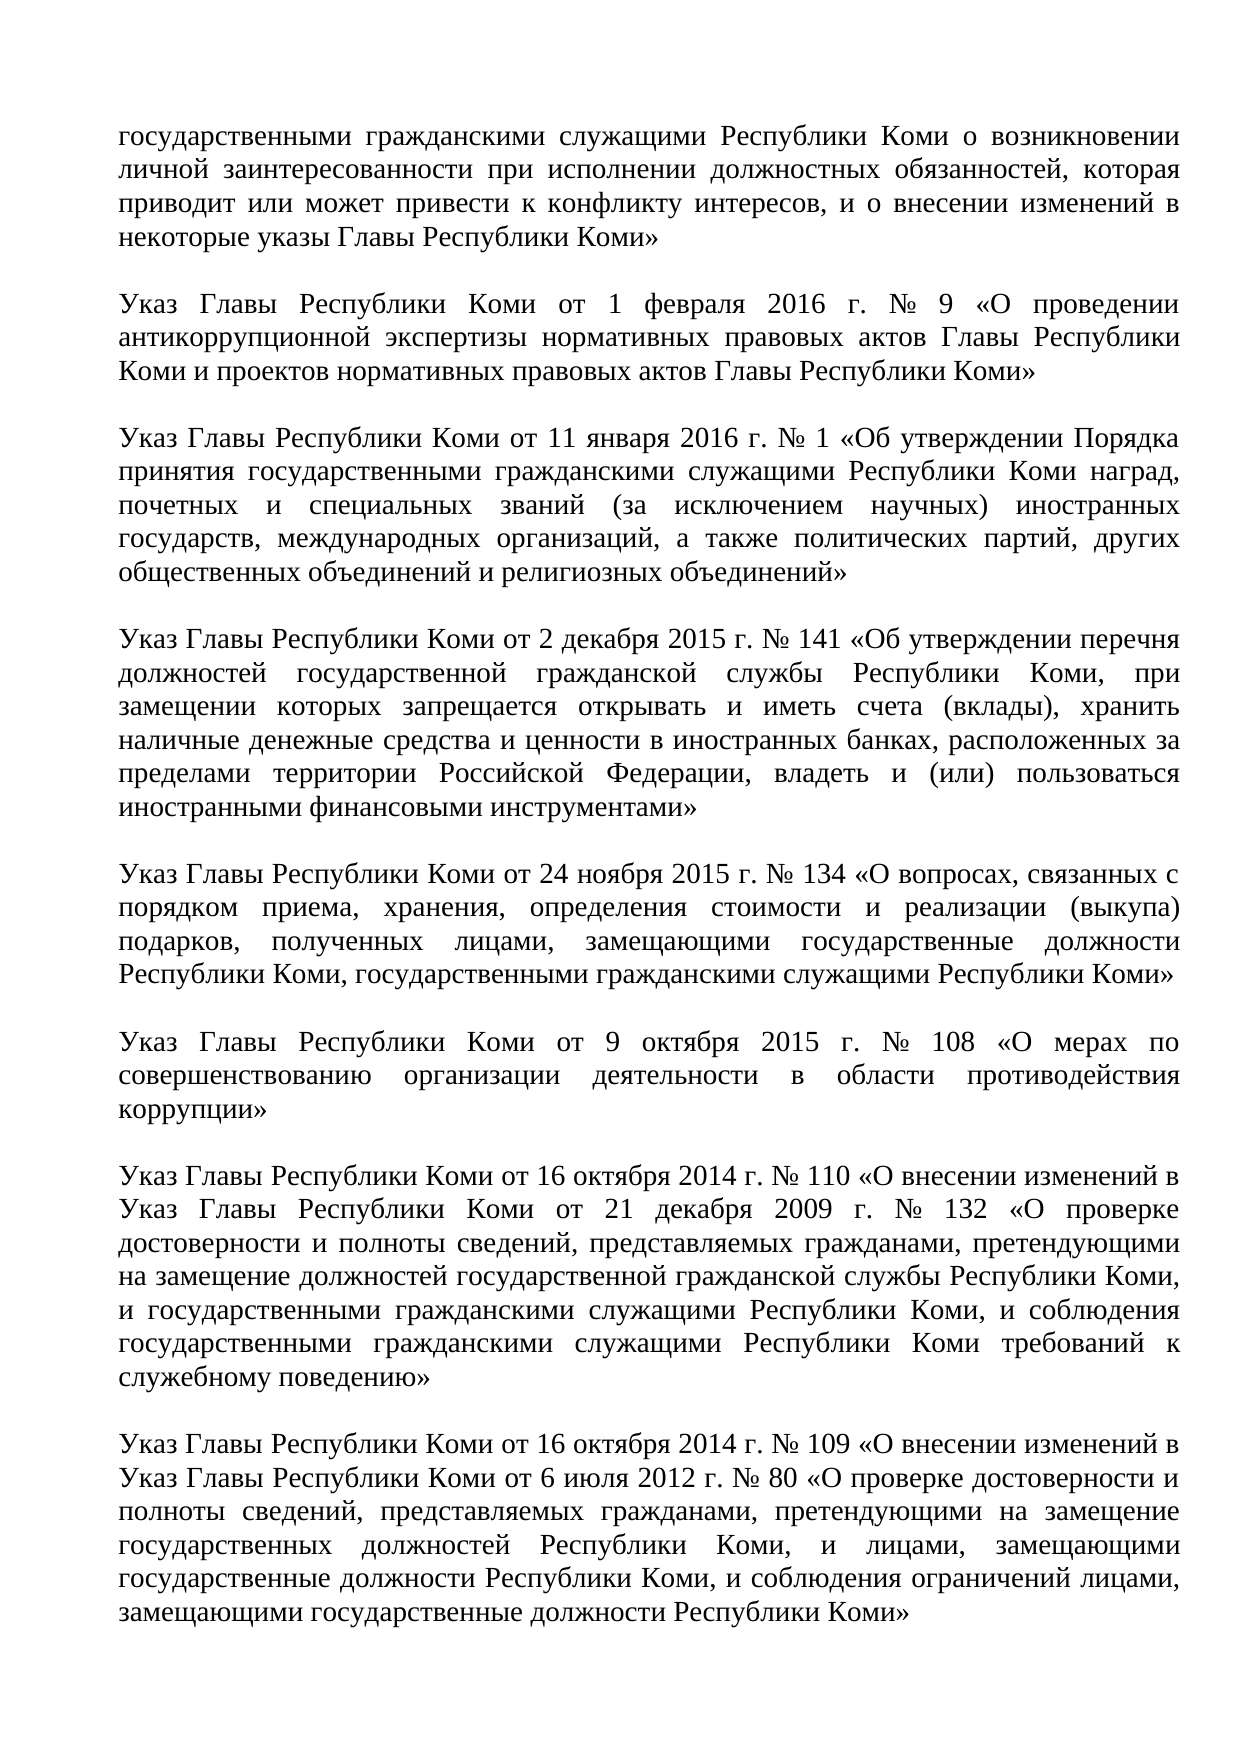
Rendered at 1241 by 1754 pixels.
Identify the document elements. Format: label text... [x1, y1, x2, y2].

text Указ Главы Республики Коми от 24 ноября 2015 г. № 134 «О вопросах, связанных с порядком приема, хранения, определения стоимости и реализации (выкупа) подарков, полученных лицами, замещающими государственные должности Республики Коми, государственными гражданскими служащими Республики Коми» [118, 856, 1181, 990]
text Указ Главы Республики Коми от 11 января 2016 г. № 1 «Об утверждении Порядка принятия государственными гражданскими служащими Республики Коми наград, почетных и специальных званий (за исключением научных) иностранных государств, международных организаций, а также политических партий, других общественных объединений и религиозных объединений» [118, 420, 1181, 588]
text Указ Главы Республики Коми от 2 декабря 2015 г. № 141 «Об утверждении перечня должностей государственной гражданской службы Республики Коми, при замещении которых запрещается открывать и иметь счета (вклады), хранить наличные денежные средства и ценности в иностранных банках, расположенных за пределами территории Российской Федерации, владеть и (или) пользоваться иностранными финансовыми инструментами» [118, 621, 1181, 822]
text Указ Главы Республики Коми от 16 октября 2014 г. № 110 «О внесении изменений в Указ Главы Республики Коми от 21 декабря 2009 г. № 132 «О проверке достоверности и полноты сведений, представляемых гражданами, претендующими на замещение должностей государственной гражданской службы Республики Коми, и государственными гражданскими служащими Республики Коми, и соблюдения государственными гражданскими служащими Республики Коми требований к служебному поведению» [118, 1158, 1181, 1393]
text Указ Главы Республики Коми от 1 февраля 2016 г. № 9 «О проведении антикоррупционной экспертизы нормативных правовых актов Главы Республики Коми и проектов нормативных правовых актов Главы Республики Коми» [118, 286, 1181, 386]
text Указ Главы Республики Коми от 9 октября 2015 г. № 108 «О мерах по совершенствованию организации деятельности в области противодействия коррупции» [118, 1024, 1181, 1124]
text Указ Главы Республики Коми от 16 октября 2014 г. № 109 «О внесении изменений в Указ Главы Республики Коми от 6 июля 2012 г. № 80 «О проверке достоверности и полноты сведений, представляемых гражданами, претендующими на замещение государственных должностей Республики Коми, и лицами, замещающими государственные должности Республики Коми, и соблюдения ограничений лицами, замещающими государственные должности Республики Коми» [118, 1426, 1181, 1627]
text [118, 118, 1181, 252]
